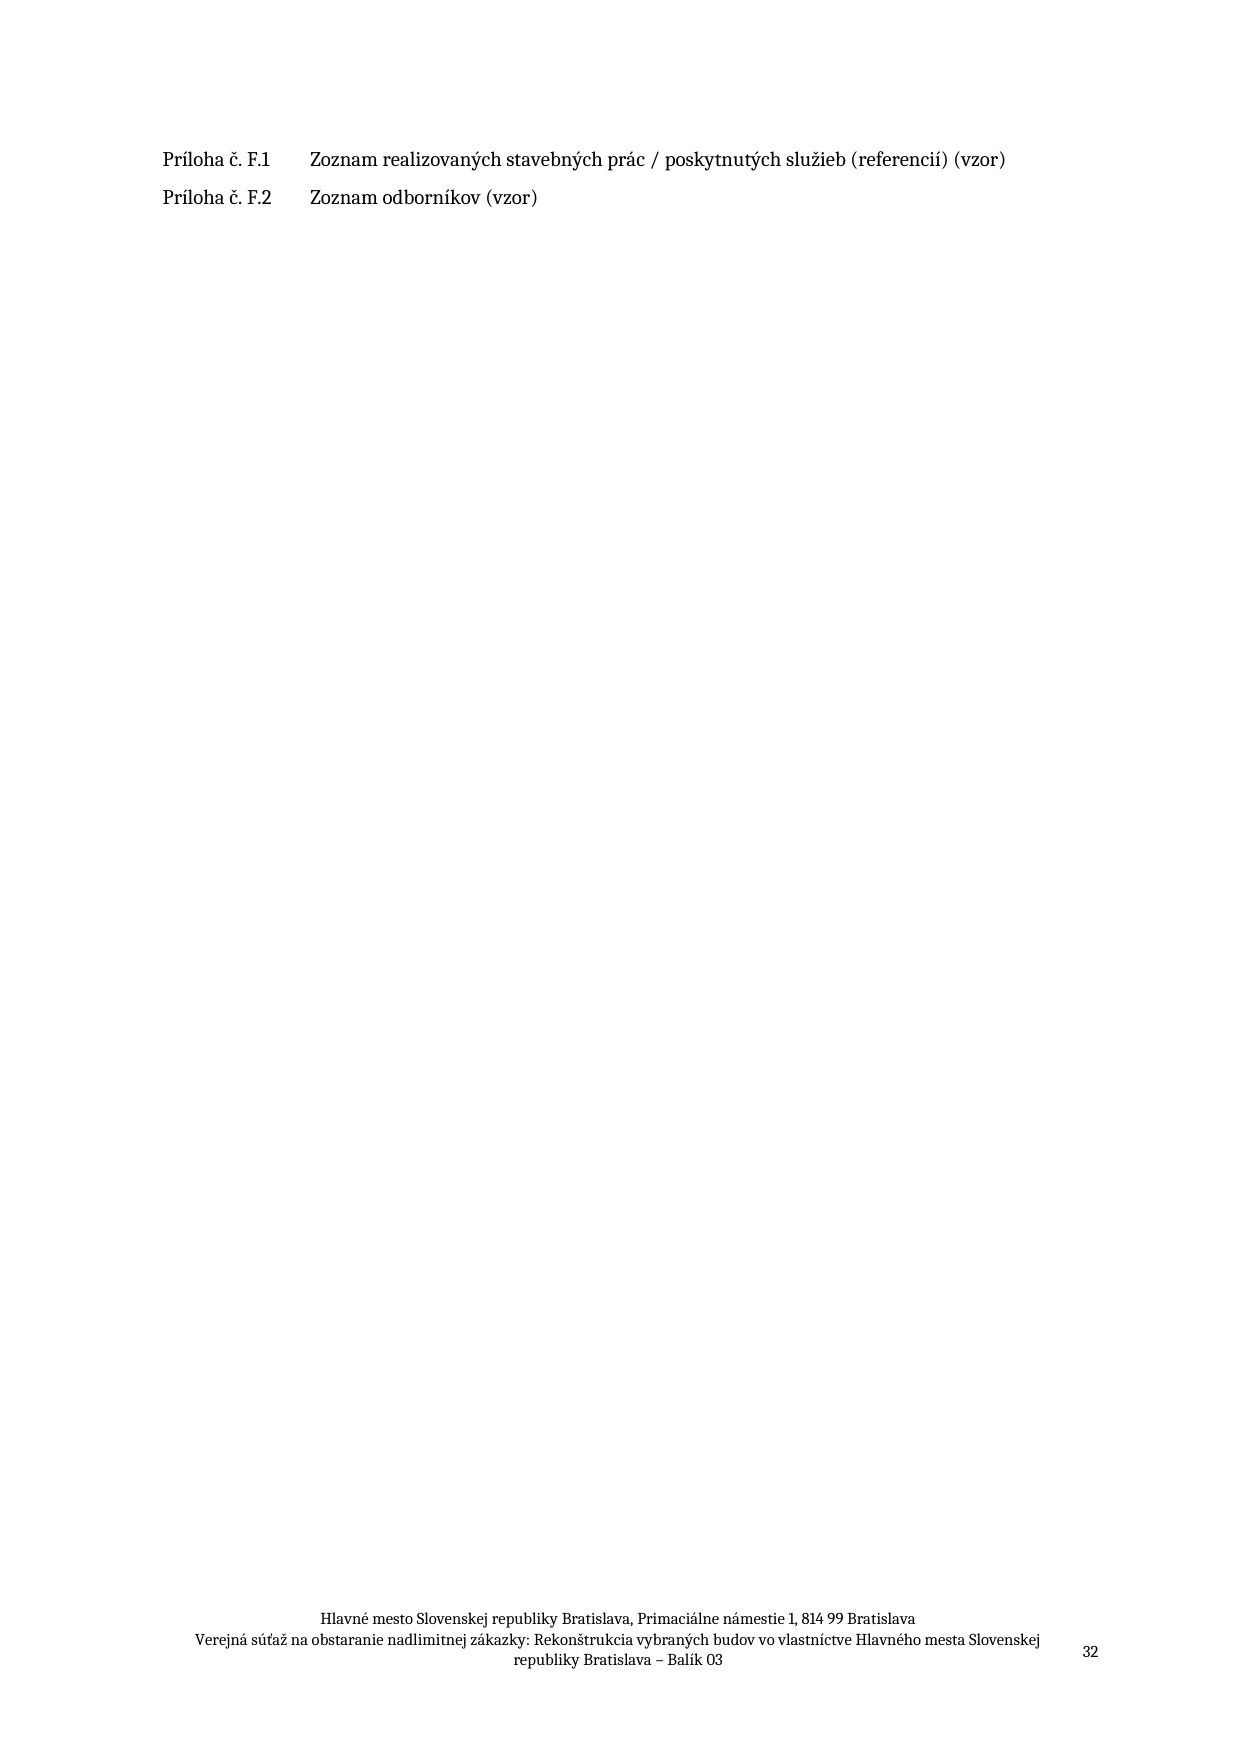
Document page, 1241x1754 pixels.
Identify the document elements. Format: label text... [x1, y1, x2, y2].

text Príloha č. F.2 Zoznam odborníkov (vzor) [162, 186, 1093, 210]
text Príloha č. F.1 Zoznam realizovaných stavebných prác / poskytnutých služieb (referencií) (vzor) [162, 148, 1093, 172]
